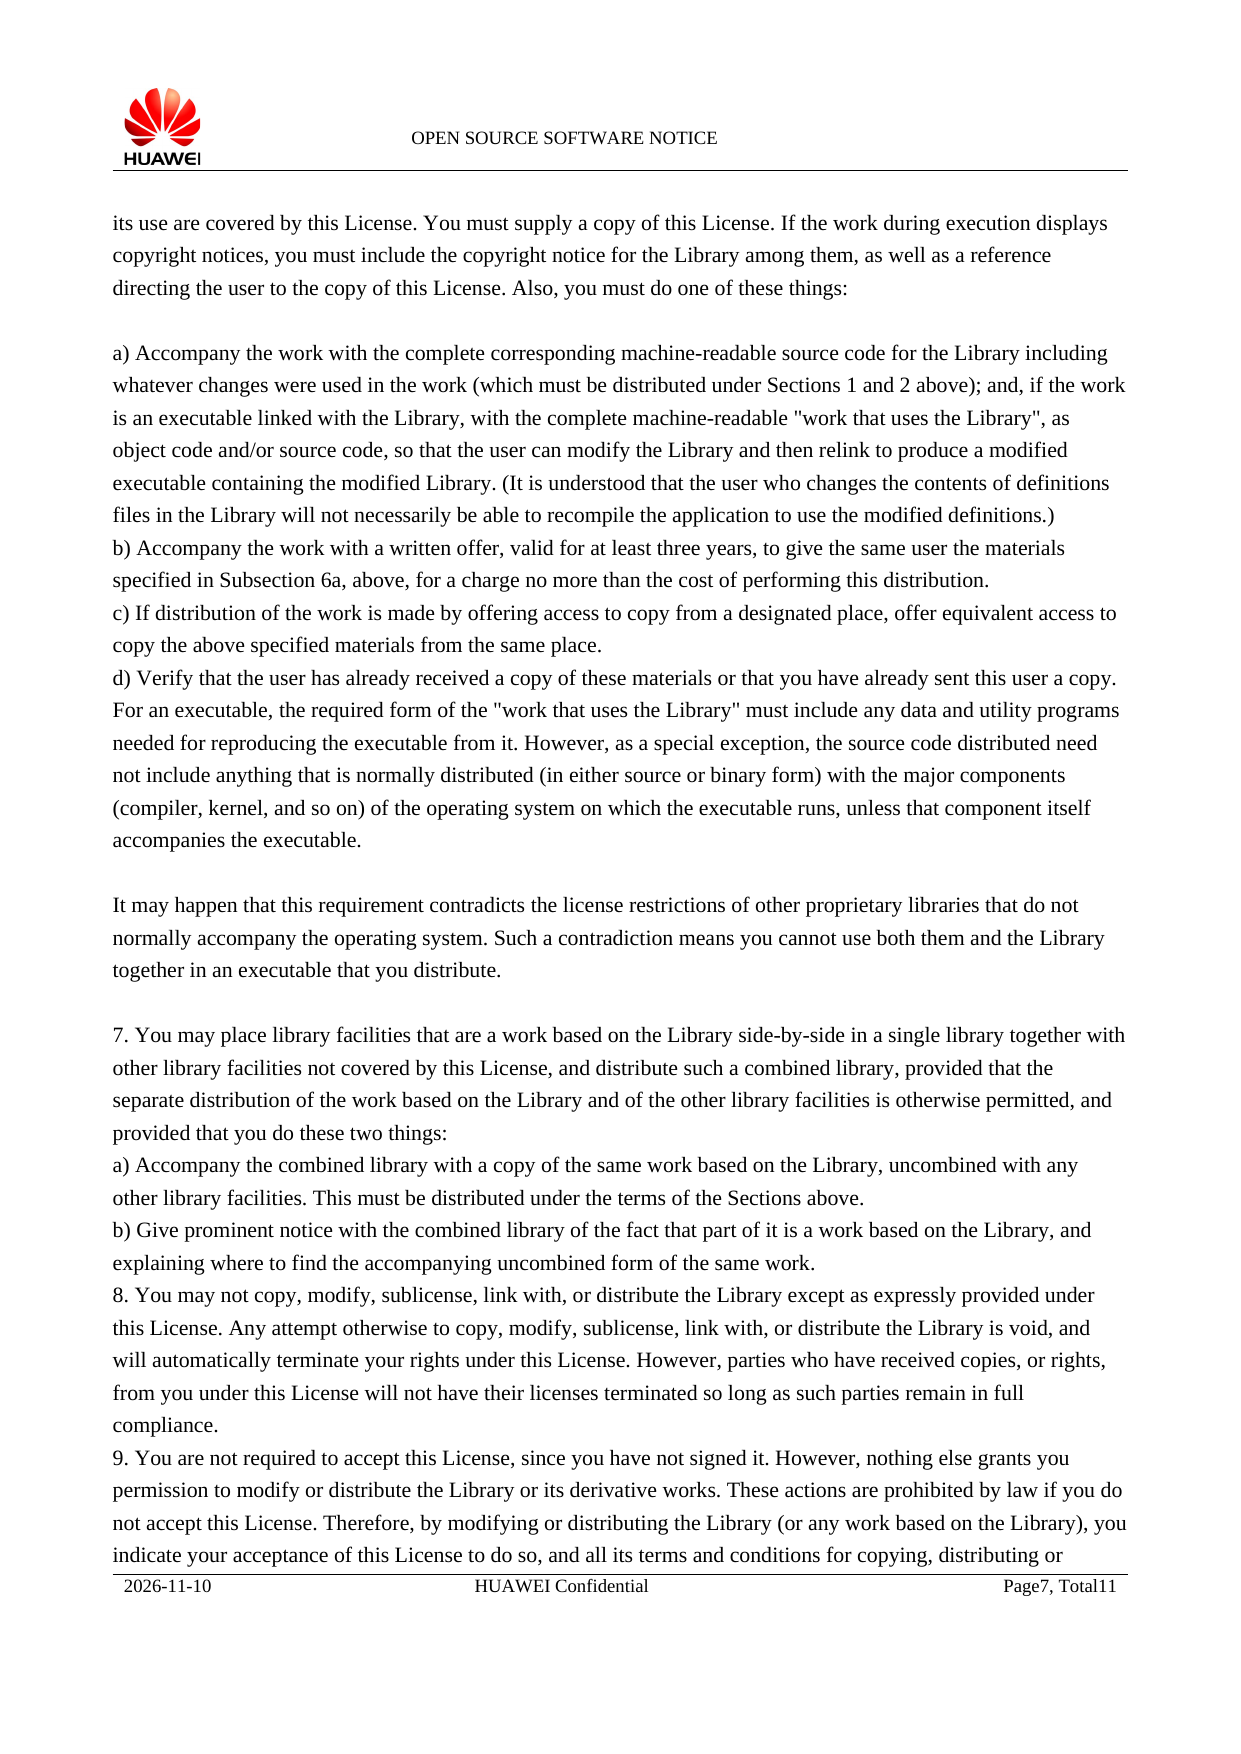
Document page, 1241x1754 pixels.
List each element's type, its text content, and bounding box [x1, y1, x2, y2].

picture [124, 88, 201, 165]
